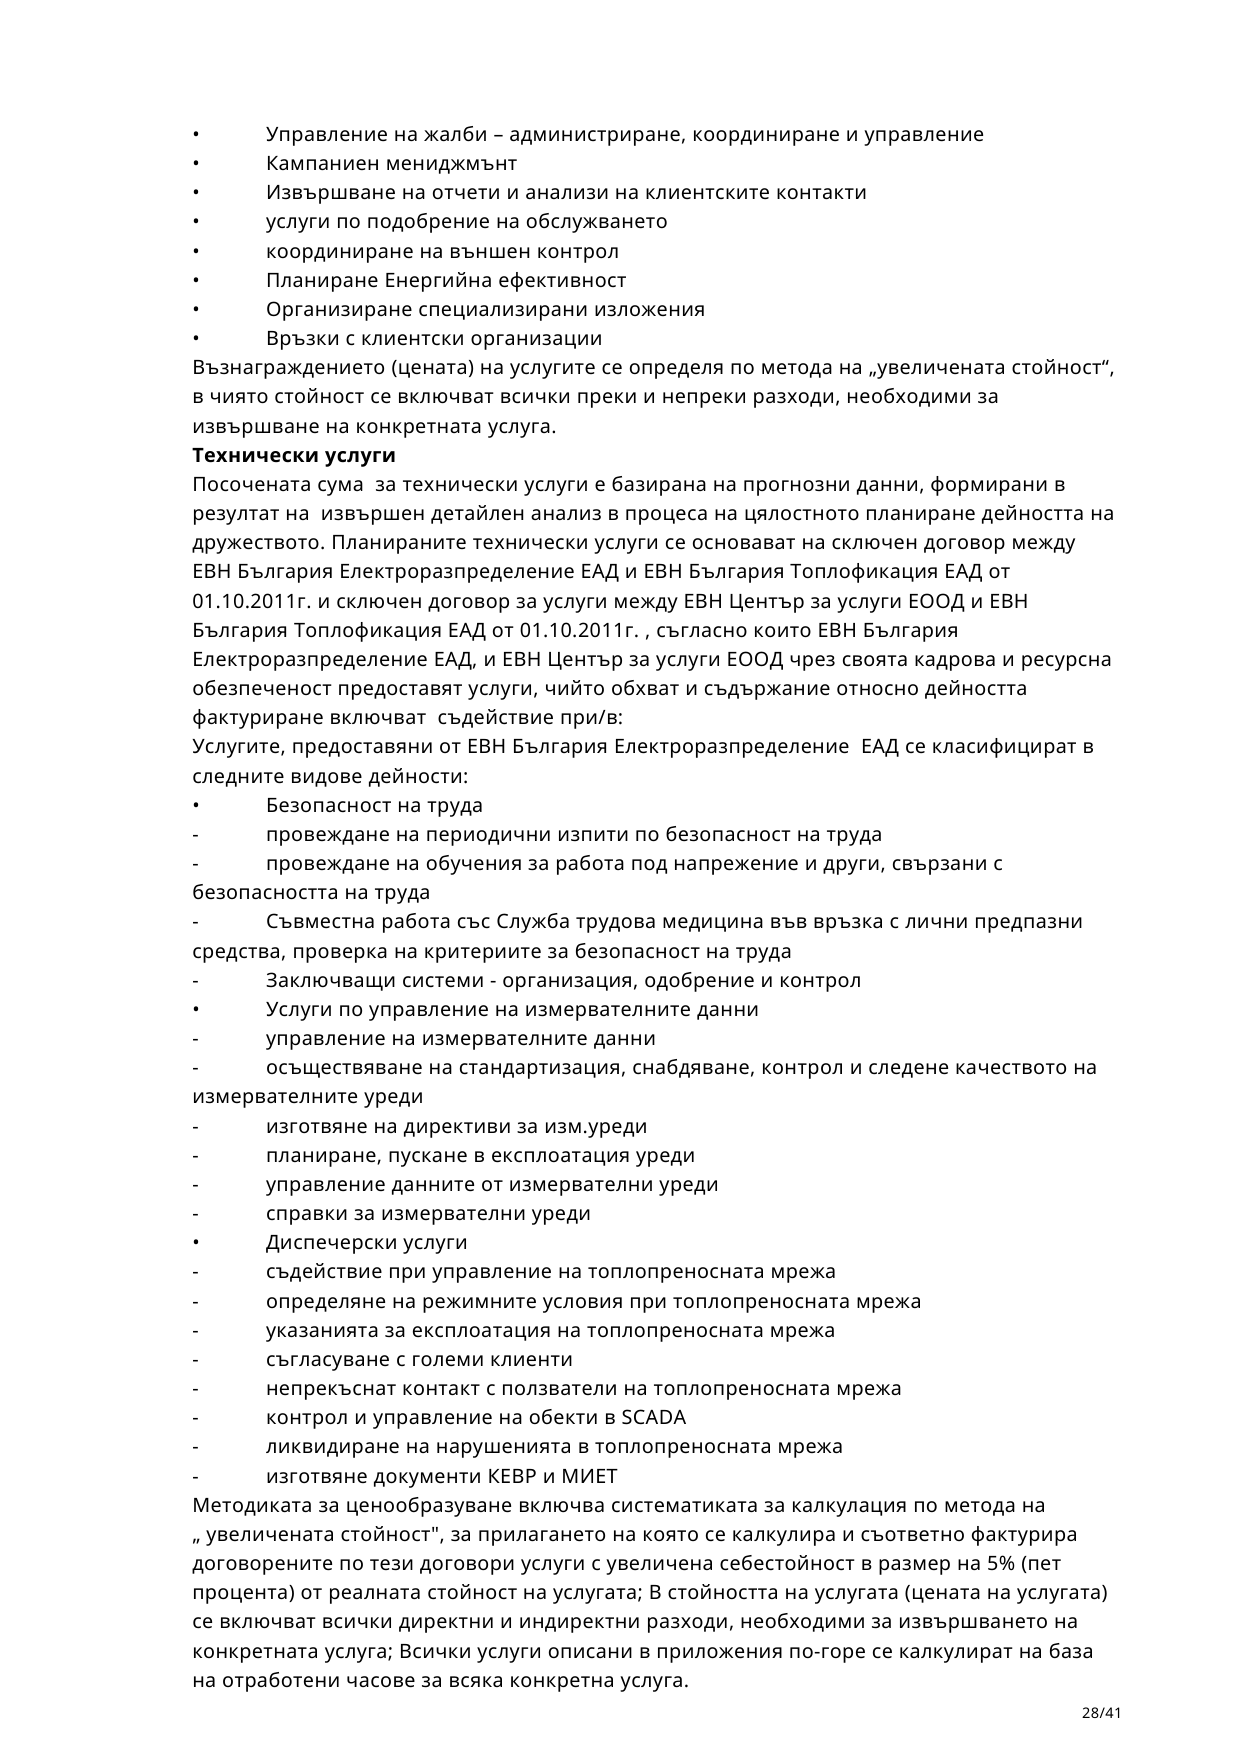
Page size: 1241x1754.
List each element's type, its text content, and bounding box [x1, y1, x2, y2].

text - планиране, пускане в експлоатация уреди [192, 1139, 1122, 1168]
text Методиката за ценообразуване включва систематиката за калкулация по метода на „ увеличената стойност", за прилагането на която се калкулира и съответно фактурира договорените по тези договори услуги с увеличена себестойност в размер на 5% (пет процента) от реалната стойност на услугата; В стойността на услугата (цената на услугата) се включват всички директни и индиректни разходи, необходими за извършването на конкретната услуга; Всички услуги описани в приложения по-горе се калкулират на база на отработени часове за всяка конкретна услуга. [192, 1489, 1122, 1693]
text • услуги по подобрение на обслужването [192, 206, 1122, 235]
text • Кампаниен мениджмънт [192, 147, 1122, 176]
text - Заключващи системи - организация, одобрение и контрол [192, 964, 1122, 993]
text • Диспечерски услуги [192, 1226, 1122, 1256]
text - Съвместна работа със Служба трудова медицина във връзка с лични предпазни средства, проверка на критериите за безопасност на труда [192, 906, 1122, 964]
text - съгласуване с големи клиенти [192, 1343, 1122, 1372]
text - провеждане на периодични изпити по безопасност на труда [192, 818, 1122, 847]
text - определяне на режимните условия при топлопреносната мрежа [192, 1285, 1122, 1314]
text - указанията за експлоатация на топлопреносната мрежа [192, 1314, 1122, 1343]
text - контрол и управление на обекти в SCADA [192, 1401, 1122, 1431]
text - управление на измервателните данни [192, 1022, 1122, 1051]
text Технически услуги [192, 439, 1122, 468]
text - непрекъснат контакт с ползватели на топлопреносната мрежа [192, 1372, 1122, 1401]
text • Безопасност на труда [192, 789, 1122, 818]
text - провеждане на обучения за работа под напрежение и други, свързани с безопасността на труда [192, 847, 1122, 906]
text • Управление на жалби – администриране, координиране и управление [192, 118, 1122, 147]
text - управление данните от измервателни уреди [192, 1168, 1122, 1197]
text • Извършване на отчети и анализи на клиентските контакти [192, 176, 1122, 206]
text • координиране на външен контрол [192, 235, 1122, 264]
text Услугите, предоставяни от ЕВН България Електроразпределение EАД се класифицират в следните видове дейности: [192, 731, 1122, 789]
text - изготвяне документи КЕВР и МИЕТ [192, 1460, 1122, 1489]
text - съдействие при управление на топлопреносната мрежа [192, 1256, 1122, 1285]
text • Връзки с клиентски организации [192, 322, 1122, 351]
text • Организиране специализирани изложения [192, 293, 1122, 322]
text - осъществяване на стандартизация, снабдяване, контрол и следене качеството на измервателните уреди [192, 1051, 1122, 1110]
text - справки за измервателни уреди [192, 1197, 1122, 1226]
text • Планиране Енергийна ефективност [192, 264, 1122, 293]
text • Услуги по управление на измервателните данни [192, 993, 1122, 1022]
text - ликвидиране на нарушенията в топлопреносната мрежа [192, 1431, 1122, 1460]
text - изготвяне на директиви за изм.уреди [192, 1110, 1122, 1139]
text Посочената сума за технически услуги е базирана на прогнозни данни, формирани в резултат на извършен детайлен анализ в процеса на цялостното планиране дейността на дружеството. Планираните технически услуги се основават на сключен договор между ЕВН България Електроразпределение EАД и ЕВН България Топлофикация ЕАД от 01.10.2011г. и сключен договор за услуги между ЕВН Център за услуги ЕООД и ЕВН България Топлофикация ЕАД от 01.10.2011г. , съгласно които ЕВН България Електроразпределение ЕАД, и ЕВН Център за услуги ЕООД чрез своята кадрова и ресурсна обезпеченост предоставят услуги, чийто обхват и съдържание относно дейността фактуриране включват съдействие при/в: [192, 468, 1122, 731]
